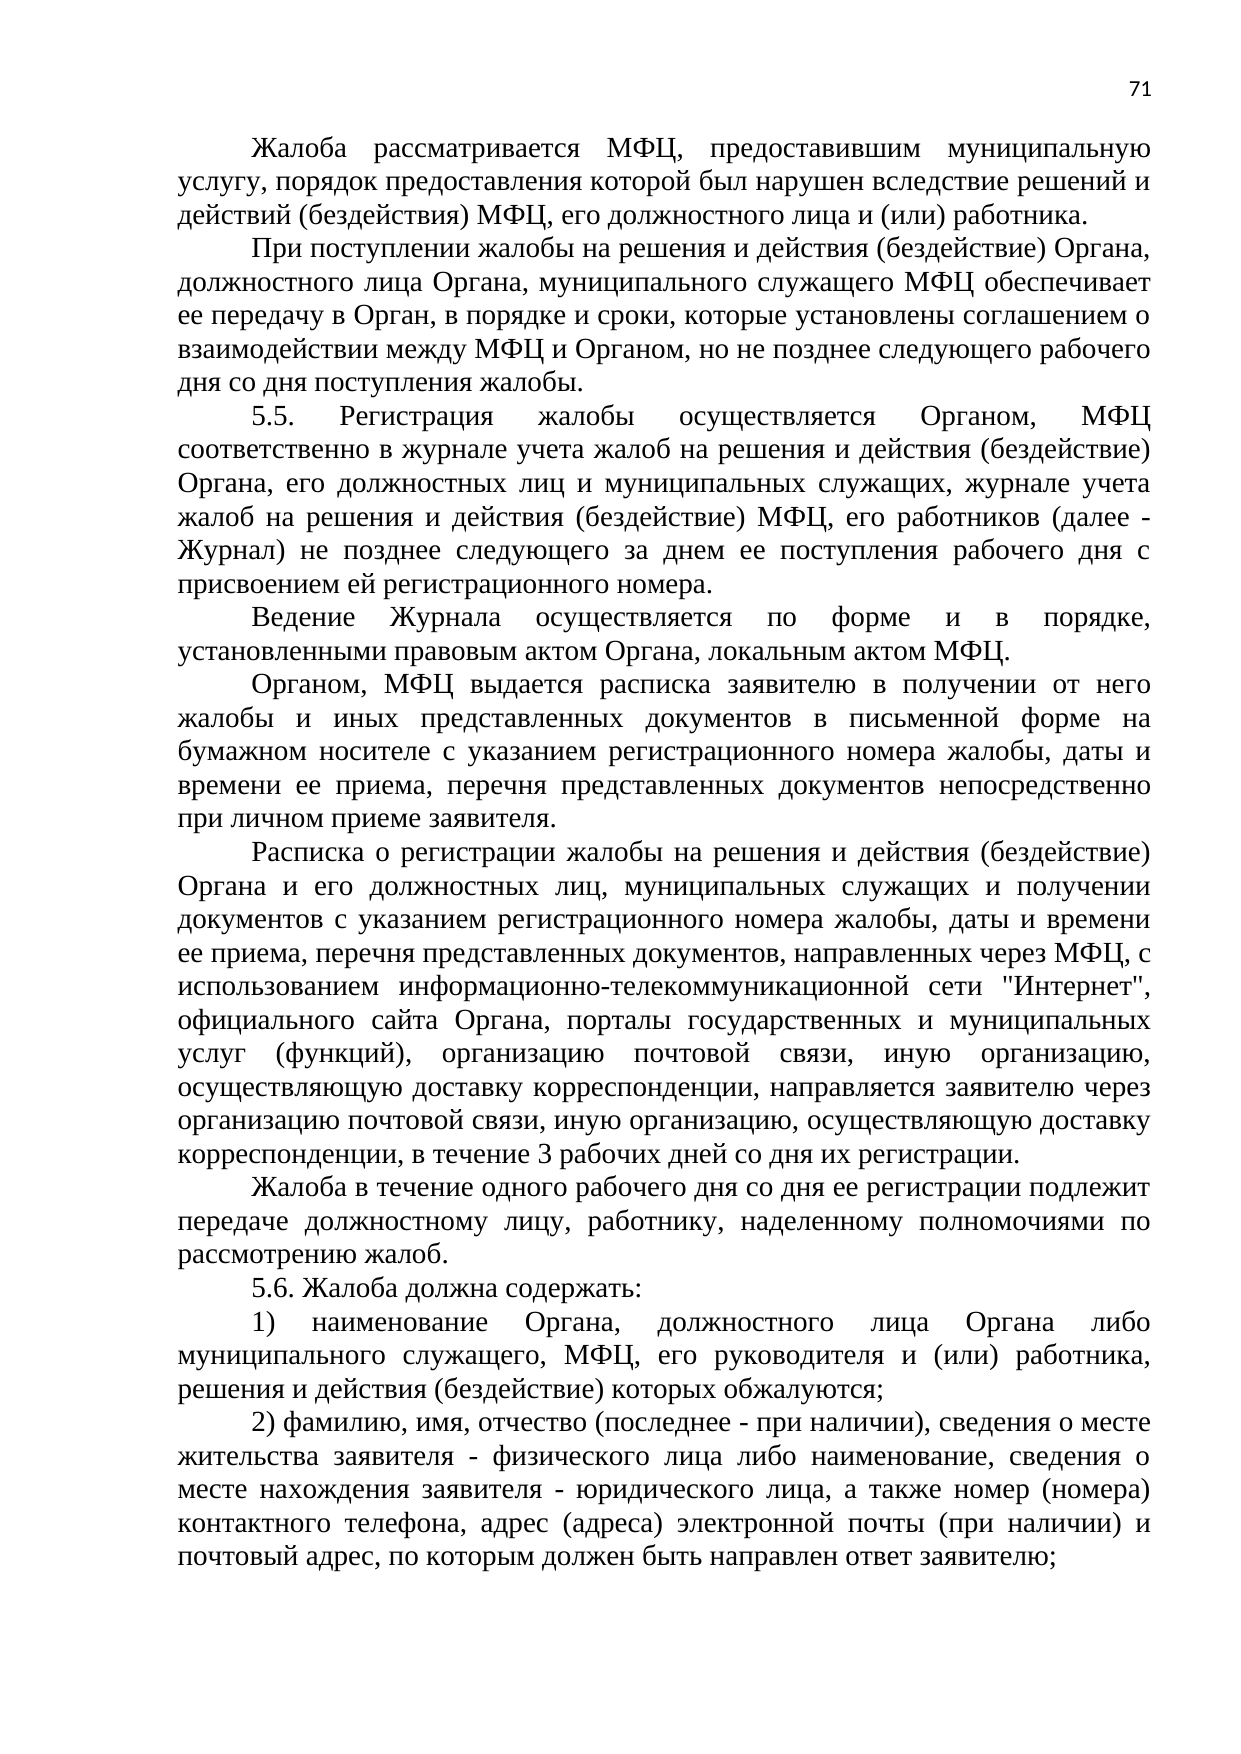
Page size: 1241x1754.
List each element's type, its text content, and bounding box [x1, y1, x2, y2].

text 1) наименование Органа, должностного лица Органа либо муниципального служащего, МФЦ, его руководителя и (или) работника, решения и действия (бездействие) которых обжалуются; [177, 1304, 1152, 1404]
text Ведение Журнала осуществляется по форме и в порядке, установленными правовым актом Органа, локальным актом МФЦ. [177, 599, 1152, 666]
text При поступлении жалобы на решения и действия (бездействие) Органа, должностного лица Органа, муниципального служащего МФЦ обеспечивает ее передачу в Орган, в порядке и сроки, которые установлены соглашением о взаимодействии между МФЦ и Органом, но не позднее следующего рабочего дня со дня поступления жалобы. [177, 230, 1152, 398]
text Жалоба рассматривается МФЦ, предоставившим муниципальную услугу, порядок предоставления которой был нарушен вследствие решений и действий (бездействия) МФЦ, его должностного лица и (или) работника. [177, 130, 1152, 230]
text Органом, МФЦ выдается расписка заявителю в получении от него жалобы и иных представленных документов в письменной форме на бумажном носителе с указанием регистрационного номера жалобы, даты и времени ее приема, перечня представленных документов непосредственно при личном приеме заявителя. [177, 666, 1152, 834]
text 5.5. Регистрация жалобы осуществляется Органом, МФЦ соответственно в журнале учета жалоб на решения и действия (бездействие) Органа, его должностных лиц и муниципальных служащих, журнале учета жалоб на решения и действия (бездействие) МФЦ, его работников (далее - Журнал) не позднее следующего за днем ее поступления рабочего дня с присвоением ей регистрационного номера. [177, 398, 1152, 599]
text 2) фамилию, имя, отчество (последнее - при наличии), сведения о месте жительства заявителя - физического лица либо наименование, сведения о месте нахождения заявителя - юридического лица, а также номер (номера) контактного телефона, адрес (адреса) электронной почты (при наличии) и почтовый адрес, по которым должен быть направлен ответ заявителю; [177, 1404, 1152, 1572]
text Расписка о регистрации жалобы на решения и действия (бездействие) Органа и его должностных лиц, муниципальных служащих и получении документов с указанием регистрационного номера жалобы, даты и времени ее приема, перечня представленных документов, направленных через МФЦ, с использованием информационно-телекоммуникационной сети "Интернет", официального сайта Органа, порталы государственных и муниципальных услуг (функций), организацию почтовой связи, иную организацию, осуществляющую доставку корреспонденции, направляется заявителю через организацию почтовой связи, иную организацию, осуществляющую доставку корреспонденции, в течение 3 рабочих дней со дня их регистрации. [177, 834, 1152, 1169]
text Жалоба в течение одного рабочего дня со дня ее регистрации подлежит передаче должностному лицу, работнику, наделенному полномочиями по рассмотрению жалоб. [177, 1169, 1152, 1270]
text 5.6. Жалоба должна содержать: [177, 1270, 1152, 1304]
